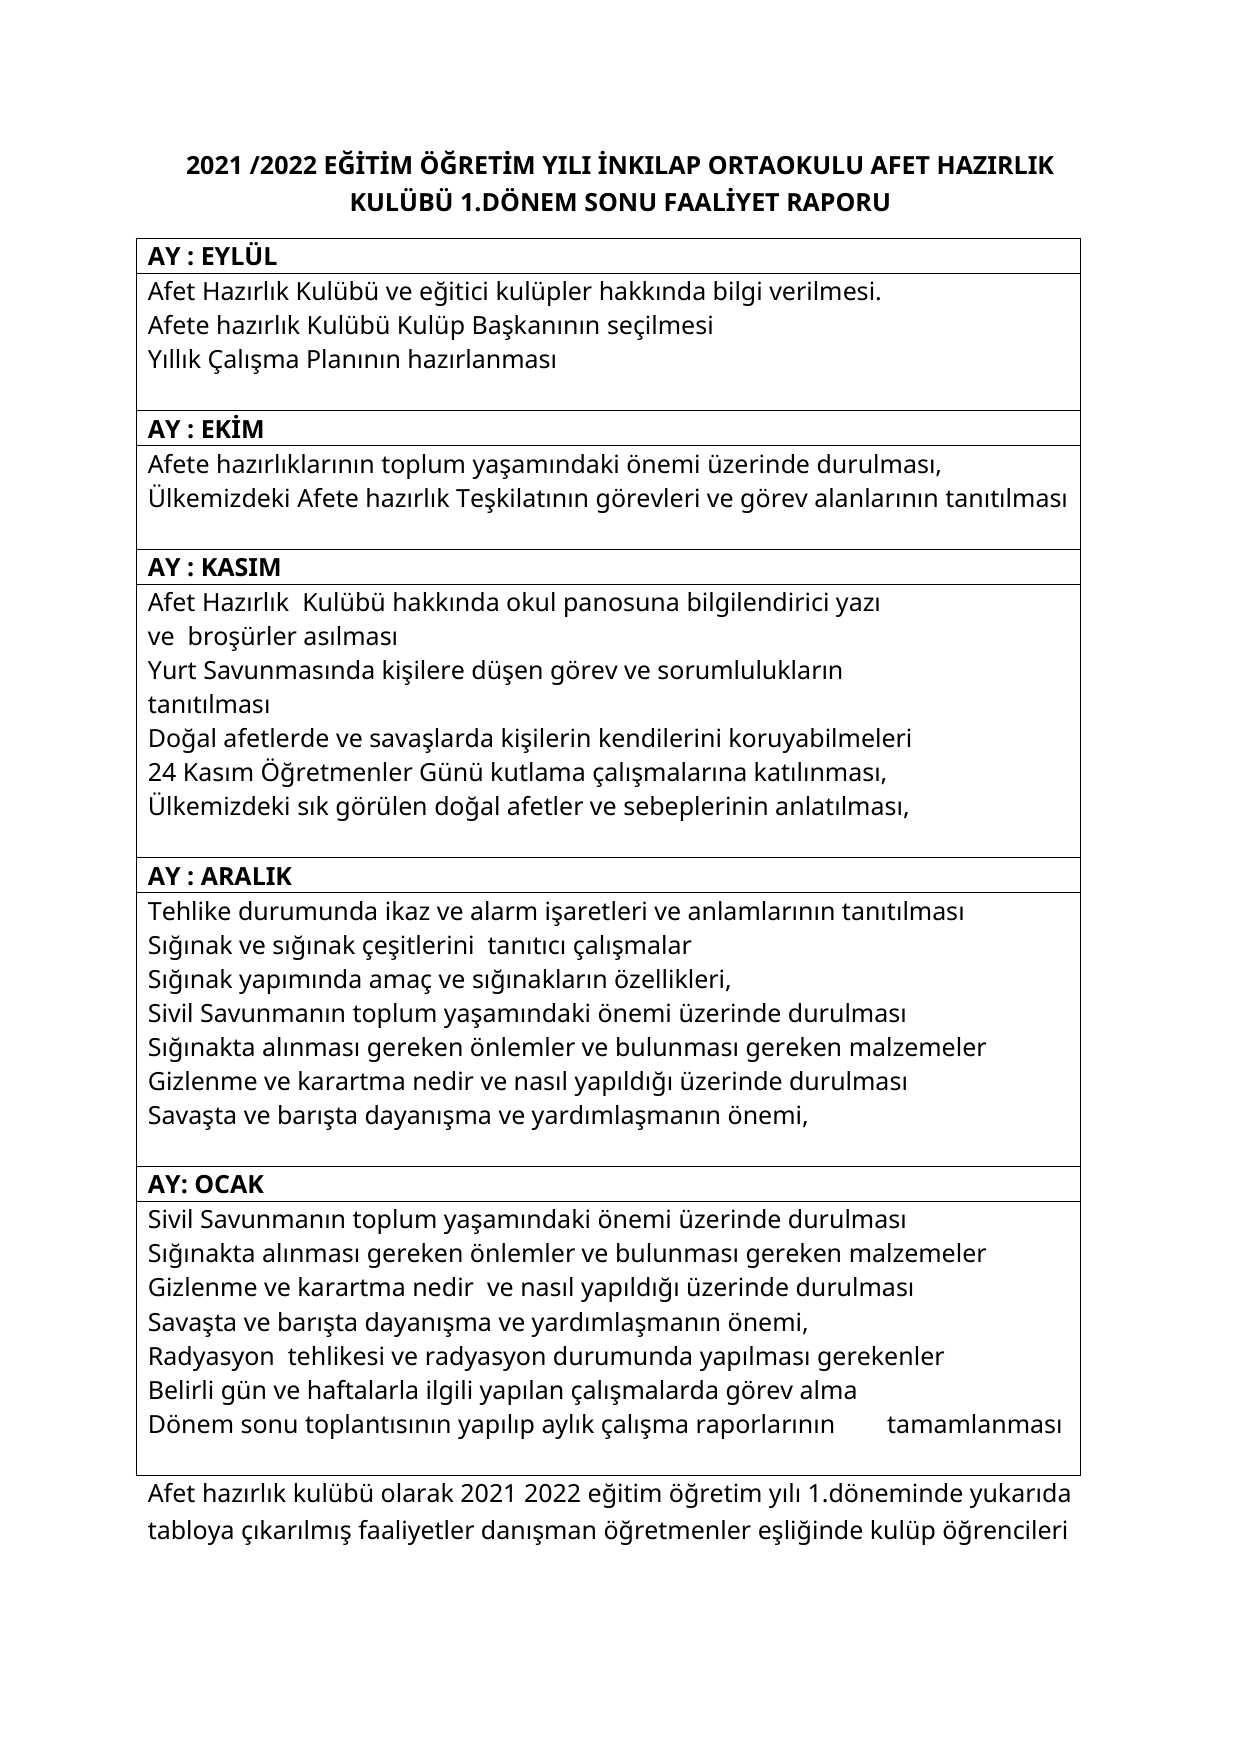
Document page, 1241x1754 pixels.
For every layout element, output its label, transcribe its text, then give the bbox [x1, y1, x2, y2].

table_cell Tehlike durumunda ikaz ve alarm işaretleri ve anlamlarının tanıtılması Sığınak ve sığınak çeşitlerini tanıtıcı çalışmalar Sığınak yapımında amaç ve sığınakların özellikleri, Sivil Savunmanın toplum yaşamındaki önemi üzerinde durulması Sığınakta alınması gereken önlemler ve bulunması gereken malzemeler Gizlenme ve karartma nedir ve nasıl yapıldığı üzerinde durulması Savaşta ve barışta dayanışma ve yardımlaşmanın önemi, [137, 893, 1080, 1166]
table_cell AY : ARALIK [137, 858, 1080, 892]
table_cell Afet Hazırlık Kulübü hakkında okul panosuna bilgilendirici yazı ve broşürler asılması Yurt Savunmasında kişilere düşen görev ve sorumlulukların tanıtılması Doğal afetlerde ve savaşlarda kişilerin kendilerini koruyabilmeleri 24 Kasım Öğretmenler Günü kutlama çalışmalarına katılınması, Ülkemizdeki sık görülen doğal afetler ve sebeplerinin anlatılması, [137, 585, 1080, 857]
text 2021 /2022 EĞİTİM ÖĞRETİM YILI İNKILAP ORTAOKULU AFET HAZIRLIK KULÜBÜ 1.DÖNEM SONU FAALİYET RAPORU [148, 148, 1093, 218]
table_cell AY: OCAK [137, 1167, 1080, 1201]
table_header AY : EYLÜL [137, 239, 1080, 273]
table_cell Afete hazırlıklarının toplum yaşamındaki önemi üzerinde durulması, Ülkemizdeki Afete hazırlık Teşkilatının görevleri ve görev alanlarının tanıtılması [137, 446, 1080, 548]
table_cell Afet Hazırlık Kulübü ve eğitici kulüpler hakkında bilgi verilmesi. Afete hazırlık Kulübü Kulüp Başkanının seçilmesi Yıllık Çalışma Planının hazırlanması [137, 274, 1080, 410]
table_cell AY : EKİM [137, 411, 1080, 445]
table_cell AY : KASIM [137, 550, 1080, 584]
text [148, 1476, 1093, 1546]
table_cell Sivil Savunmanın toplum yaşamındaki önemi üzerinde durulması Sığınakta alınması gereken önlemler ve bulunması gereken malzemeler Gizlenme ve karartma nedir ve nasıl yapıldığı üzerinde durulması Savaşta ve barışta dayanışma ve yardımlaşmanın önemi, Radyasyon tehlikesi ve radyasyon durumunda yapılması gerekenler Belirli gün ve haftalarla ilgili yapılan çalışmalarda görev alma Dönem sonu toplantısının yapılıp aylık çalışma raporlarının tamamlanması [137, 1202, 1080, 1474]
